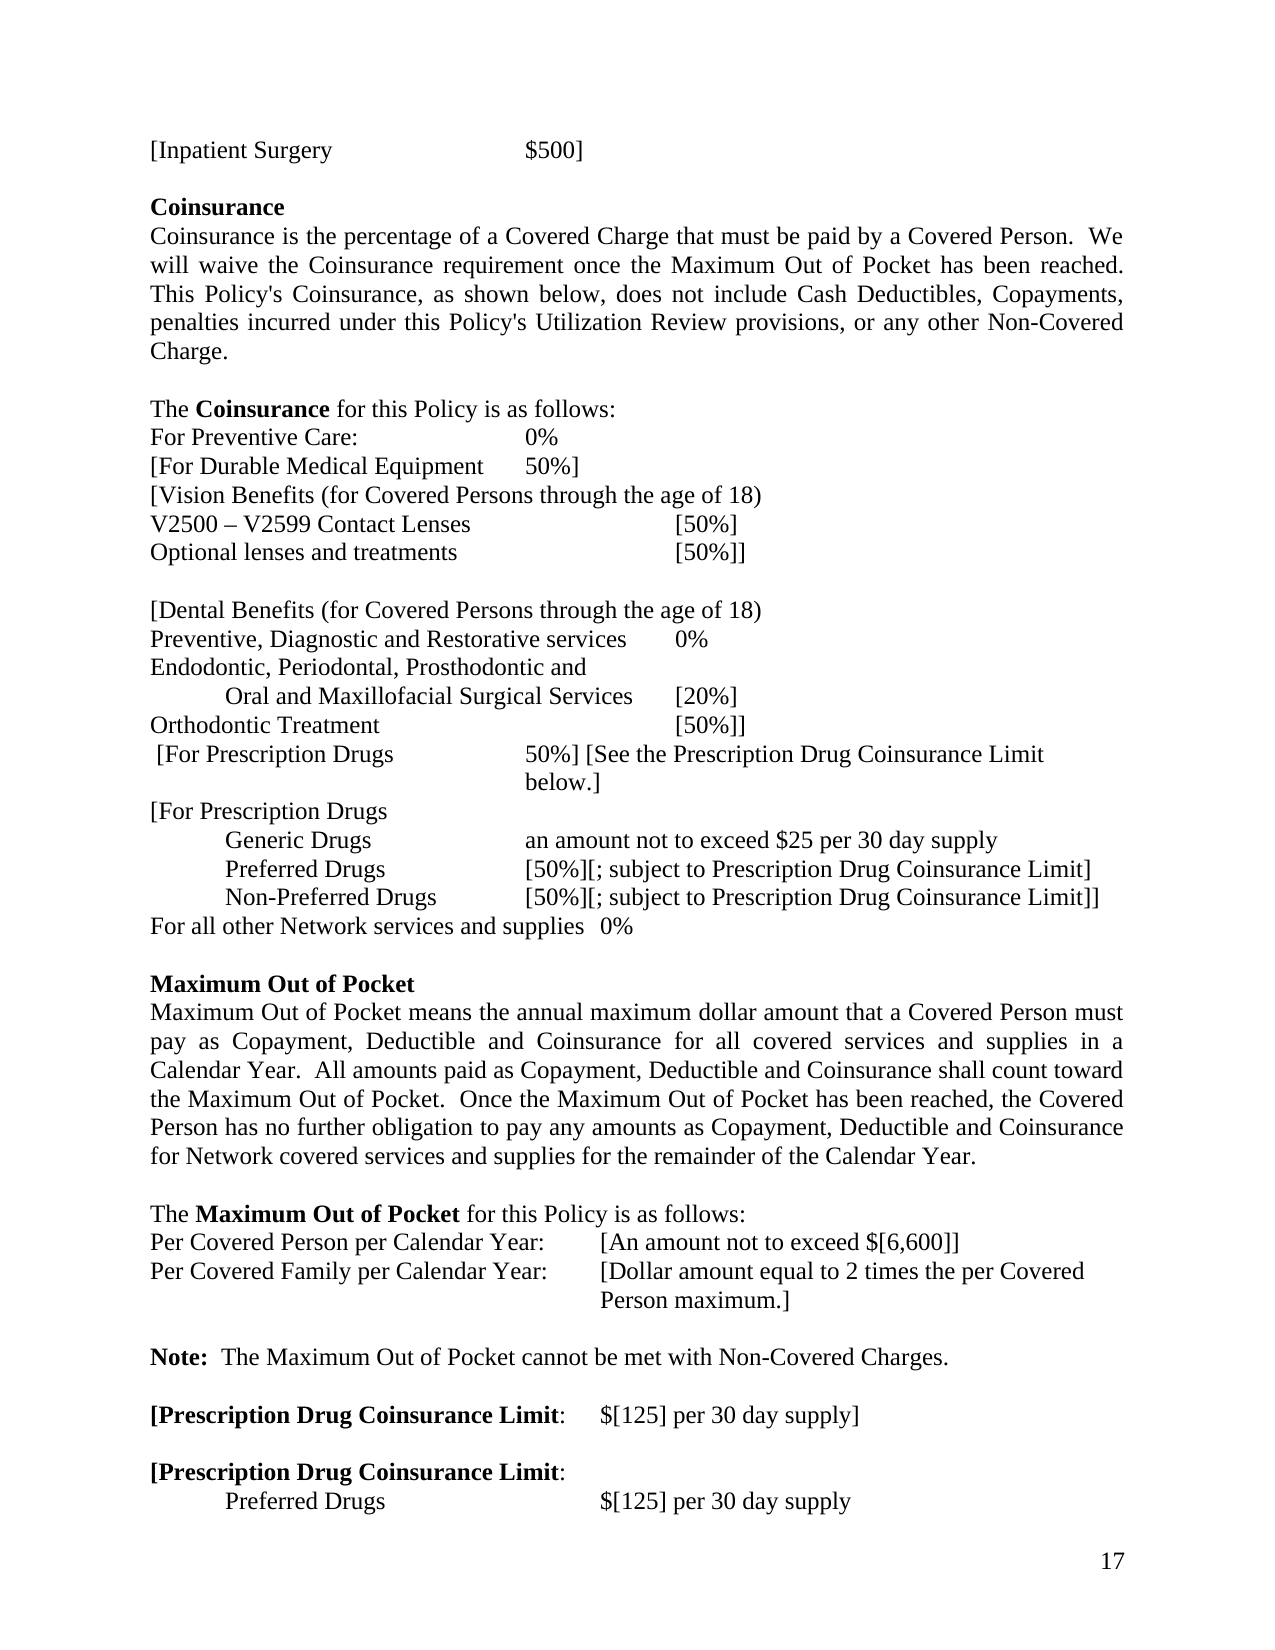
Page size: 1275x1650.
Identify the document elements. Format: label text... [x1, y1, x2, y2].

text [Prescription Drug Coinsurance Limit: [150, 1457, 1125, 1486]
text Coinsurance [150, 192, 1125, 221]
text The Maximum Out of Pocket for this Policy is as follows: [150, 1199, 1125, 1227]
text V2500 – V2599 Contact Lenses [50%] [150, 509, 1125, 537]
text Oral and Maxillofacial Surgical Services [20%] [150, 681, 1125, 710]
text Non-Preferred Drugs [50%][; subject to Prescription Drug Coinsurance Limit]] [150, 882, 1125, 911]
text Orthodontic Treatment [50%]] [150, 710, 1125, 739]
text Endodontic, Periodontal, Prosthodontic and [150, 652, 1125, 681]
text Note: The Maximum Out of Pocket cannot be met with Non-Covered Charges. [150, 1342, 1125, 1371]
text [For Prescription Drugs [150, 796, 1125, 825]
text Per Covered Family per Calendar Year: [Dollar amount equal to 2 times the per Covered [150, 1256, 1125, 1285]
text Preventive, Diagnostic and Restorative services 0% [150, 624, 1125, 652]
text below.] [150, 767, 1125, 796]
text Maximum Out of Pocket [150, 969, 1125, 997]
text For Preventive Care: 0% [150, 422, 1125, 451]
text Optional lenses and treatments [50%]] [150, 537, 1125, 566]
text Preferred Drugs [50%][; subject to Prescription Drug Coinsurance Limit] [150, 854, 1125, 882]
text Preferred Drugs $[125] per 30 day supply [150, 1486, 1125, 1515]
text [Dental Benefits (for Covered Persons through the age of 18) [150, 595, 1125, 624]
text [Inpatient Surgery $500] [150, 135, 1125, 164]
text [For Prescription Drugs 50%] [See the Prescription Drug Coinsurance Limit [150, 739, 1125, 767]
text Generic Drugs an amount not to exceed $25 per 30 day supply [150, 825, 1125, 854]
text [Prescription Drug Coinsurance Limit: $[125] per 30 day supply] [150, 1400, 1125, 1429]
text [Vision Benefits (for Covered Persons through the age of 18) [150, 480, 1125, 509]
text [For Durable Medical Equipment 50%] [150, 451, 1125, 480]
text The Coinsurance for this Policy is as follows: [150, 394, 1125, 422]
text Per Covered Person per Calendar Year: [An amount not to exceed $[6,600]] [150, 1227, 1125, 1256]
text Coinsurance is the percentage of a Covered Charge that must be paid by a Covered Person. We will waive the Coinsurance requirement once the Maximum Out of Pocket has been reached. This Policy's Coinsurance, as shown below, does not include Cash Deductibles, Copayments, penalties incurred under this Policy's Utilization Review provisions, or any other Non-Covered Charge. [150, 221, 1125, 365]
text Person maximum.] [150, 1285, 1125, 1314]
text Maximum Out of Pocket means the annual maximum dollar amount that a Covered Person must pay as Copayment, Deductible and Coinsurance for all covered services and supplies in a Calendar Year. All amounts paid as Copayment, Deductible and Coinsurance shall count toward the Maximum Out of Pocket. Once the Maximum Out of Pocket has been reached, the Covered Person has no further obligation to pay any amounts as Copayment, Deductible and Coinsurance for Network covered services and supplies for the remainder of the Calendar Year. [150, 997, 1125, 1170]
text For all other Network services and supplies 0% [150, 911, 1125, 940]
